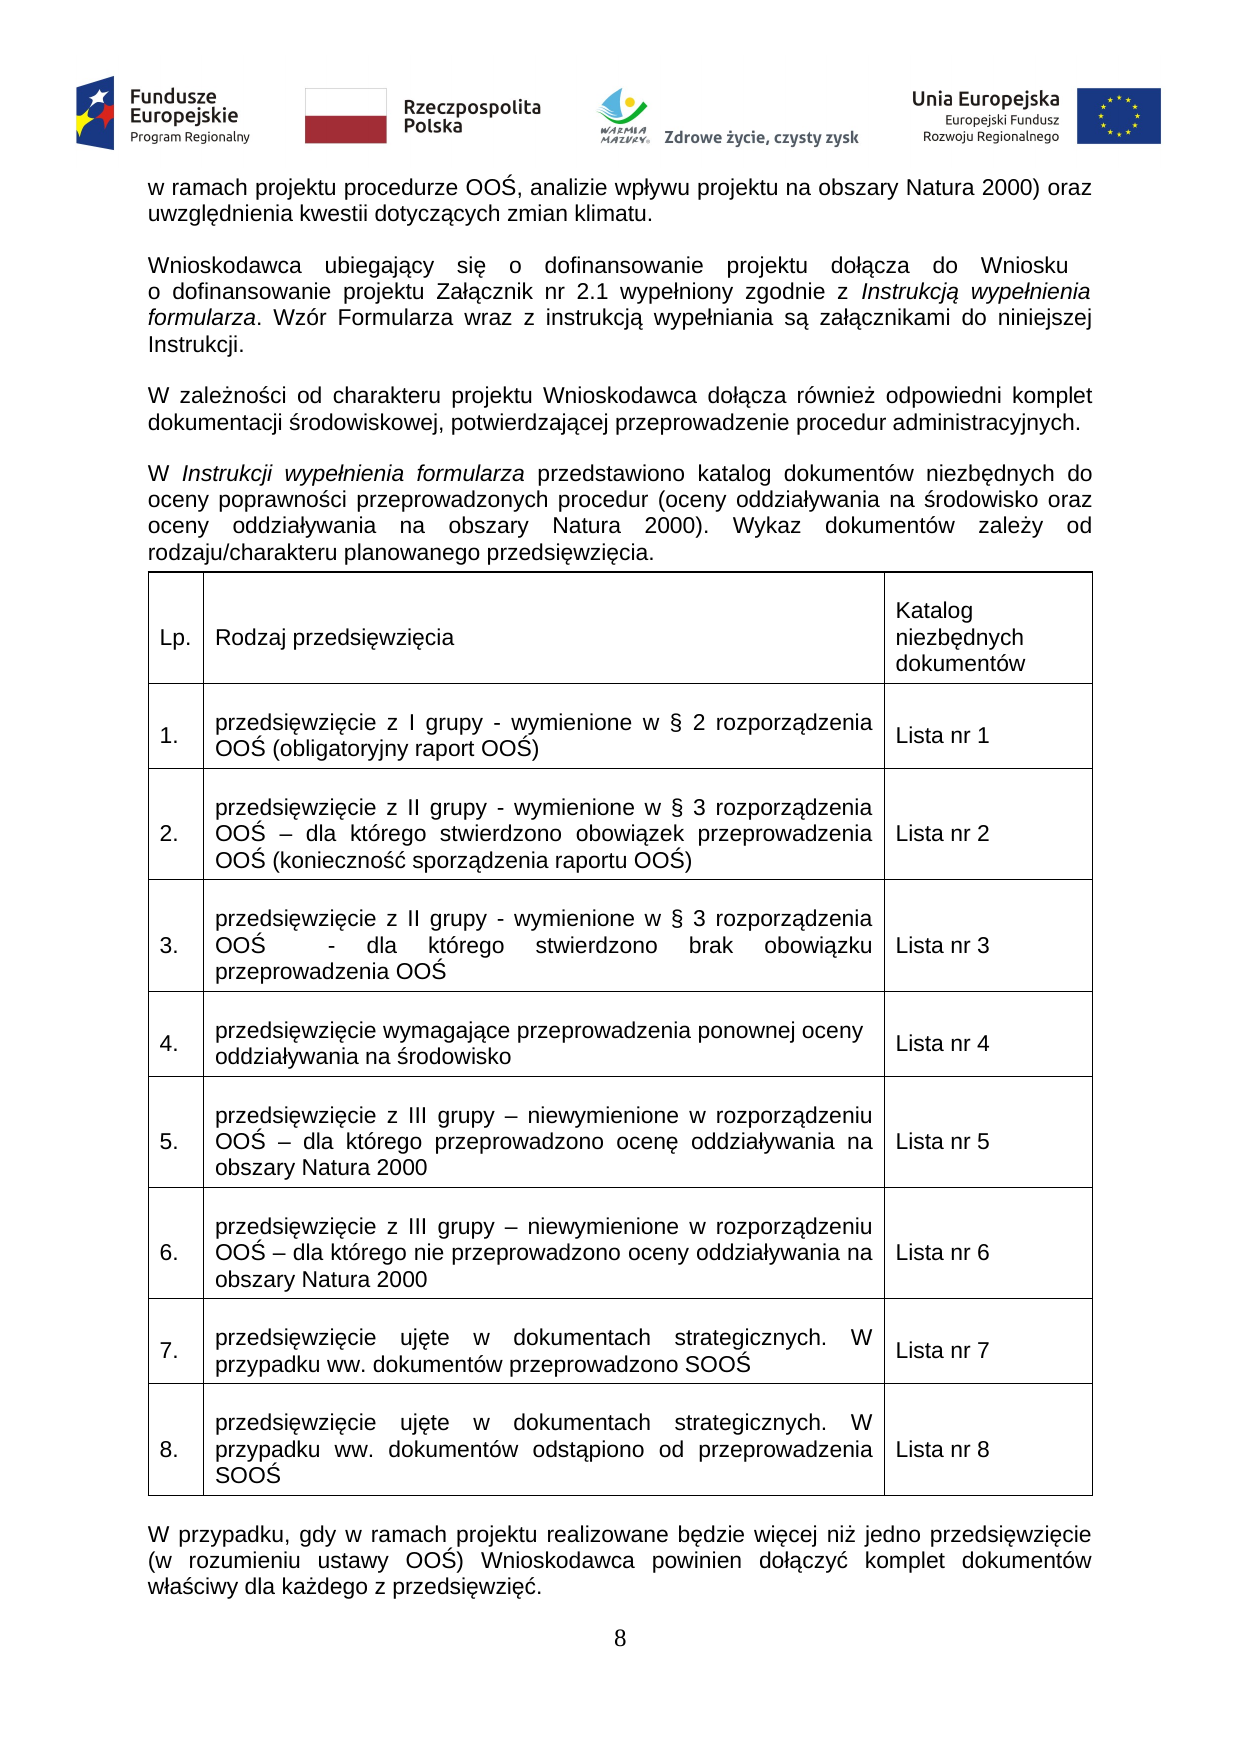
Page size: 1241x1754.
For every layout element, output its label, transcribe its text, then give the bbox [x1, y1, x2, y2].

table_cell 5. [149, 1077, 203, 1187]
table_cell 1. [149, 684, 203, 768]
table_cell 2. [149, 769, 203, 879]
table_cell Lista nr 7 [885, 1299, 1092, 1383]
table_cell przedsięwzięcie z II grupy - wymienione w § 3 rozporządzenia OOŚ – dla którego stwierdzono obowiązek przeprowadzenia OOŚ (konieczność sporządzenia raportu OOŚ) [204, 769, 884, 879]
table_cell 3. [149, 880, 203, 991]
subtitle W zależności od charakteru projektu Wnioskodawca dołącza również odpowiedni komplet dokumentacji środowiskowej, potwierdzającej przeprowadzenie procedur administracyjnych. [148, 382, 1093, 435]
table_cell Lista nr 5 [885, 1077, 1092, 1187]
table_cell Lista nr 1 [885, 684, 1092, 768]
table_cell 7. [149, 1299, 203, 1383]
table_cell Lista nr 4 [885, 992, 1092, 1076]
table_cell przedsięwzięcie z I grupy - wymienione w § 2 rozporządzenia OOŚ (obligatoryjny raport OOŚ) [204, 684, 884, 768]
table_cell Lista nr 2 [885, 769, 1092, 879]
table_cell Lista nr 3 [885, 880, 1092, 991]
subtitle W przypadku, gdy w ramach projektu realizowane będzie więcej niż jedno przedsięwzięcie (w rozumieniu ustawy OOŚ) Wnioskodawca powinien dołączyć komplet dokumentów właściwy dla każdego z przedsięwzięć. [148, 1521, 1093, 1600]
table_cell przedsięwzięcie wymagające przeprowadzenia ponownej oceny oddziaływania na środowisko [204, 992, 884, 1076]
table_header Katalog niezbędnych dokumentów [885, 573, 1092, 683]
table_cell Lista nr 6 [885, 1188, 1092, 1298]
table_cell 4. [149, 992, 203, 1076]
table_cell 6. [149, 1188, 203, 1298]
table_header Lp. [149, 573, 203, 683]
table_header Rodzaj przedsięwzięcia [204, 573, 884, 683]
table_cell przedsięwzięcie z II grupy - wymienione w § 3 rozporządzenia OOŚ - dla którego stwierdzono brak obowiązku przeprowadzenia OOŚ [204, 880, 884, 991]
table_cell przedsięwzięcie z III grupy – niewymienione w rozporządzeniu OOŚ – dla którego nie przeprowadzono oceny oddziaływania na obszary Natura 2000 [204, 1188, 884, 1298]
subtitle Wnioskodawca ubiegający się o dofinansowanie projektu dołącza do Wniosku o dofinansowanie projektu Załącznik nr 2.1 wypełniony zgodnie z Instrukcją wypełnienia formularza. Wzór Formularza wraz z instrukcją wypełniania są załącznikami do niniejszej Instrukcji. [148, 252, 1093, 357]
table_cell Lista nr 8 [885, 1384, 1092, 1494]
table_cell przedsięwzięcie ujęte w dokumentach strategicznych. W przypadku ww. dokumentów odstąpiono od przeprowadzenia SOOŚ [204, 1384, 884, 1494]
table_cell przedsięwzięcie z III grupy – niewymienione w rozporządzeniu OOŚ – dla którego przeprowadzono ocenę oddziaływania na obszary Natura 2000 [204, 1077, 884, 1187]
picture [35, 55, 1198, 168]
table_cell 8. [149, 1384, 203, 1494]
table_cell przedsięwzięcie ujęte w dokumentach strategicznych. W przypadku ww. dokumentów przeprowadzono SOOŚ [204, 1299, 884, 1383]
subtitle W Instrukcji wypełnienia formularza przedstawiono katalog dokumentów niezbędnych do oceny poprawności przeprowadzonych procedur (oceny oddziaływania na środowisko oraz oceny oddziaływania na obszary Natura 2000). Wykaz dokumentów zależy od rodzaju/charakteru planowanego przedsięwzięcia. [148, 460, 1093, 565]
